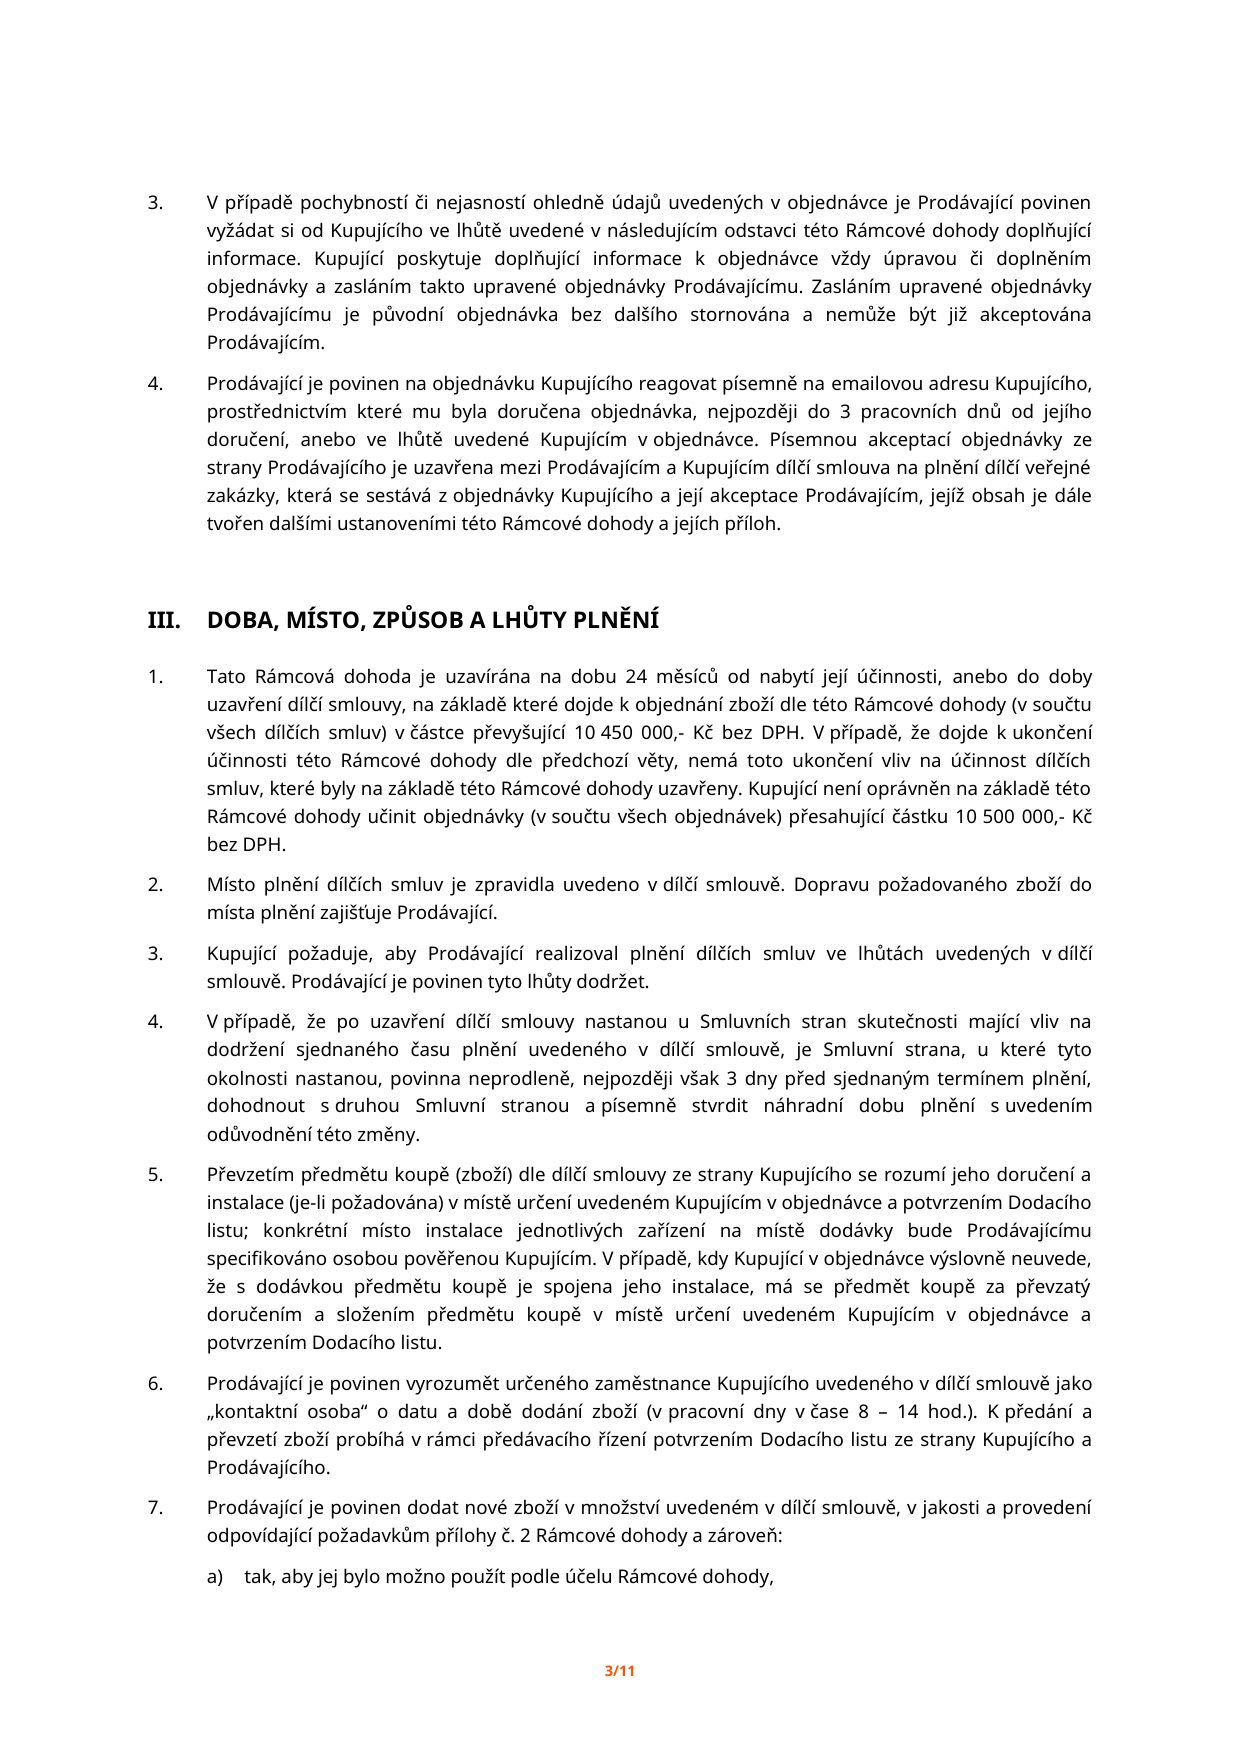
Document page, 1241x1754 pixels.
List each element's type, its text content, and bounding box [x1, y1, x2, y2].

text Prodávající je povinen dodat nové zboží v množství uvedeném v dílčí smlouvě, v jakosti a provedení odpovídající požadavkům přílohy č. 2 Rámcové dohody a zároveň: [148, 1494, 1093, 1548]
text Prodávající je povinen vyrozumět určeného zaměstnance Kupujícího uvedeného v dílčí smlouvě jako „kontaktní osoba“ o datu a době dodání zboží (v pracovní dny v čase 8 – 14 hod.). K předání a převzetí zboží probíhá v rámci předávacího řízení potvrzením Dodacího listu ze strany Kupujícího a Prodávajícího. [148, 1370, 1093, 1479]
text V případě, že po uzavření dílčí smlouvy nastanou u Smluvních stran skutečnosti mající vliv na dodržení sjednaného času plnění uvedeného v dílčí smlouvě, je Smluvní strana, u které tyto okolnosti nastanou, povinna neprodleně, nejpozději však 3 dny před sjednaným termínem plnění, dohodnout s druhou Smluvní stranou a písemně stvrdit náhradní dobu plnění s uvedením odůvodnění této změny. [148, 1009, 1093, 1146]
list Místo plnění dílčích smluv je zpravidla uvedeno v dílčí smlouvě. Dopravu požadovaného zboží do místa plnění zajišťuje Prodávající. [148, 872, 1093, 925]
text V případě pochybností či nejasností ohledně údajů uvedených v objednávce je Prodávající povinen vyžádat si od Kupujícího ve lhůtě uvedené v následujícím odstavci této Rámcové dohody doplňující informace. Kupující poskytuje doplňující informace k objednávce vždy úpravou či doplněním objednávky a zasláním takto upravené objednávky Prodávajícímu. Zasláním upravené objednávky Prodávajícímu je původní objednávka bez dalšího stornována a nemůže být již akceptována Prodávajícím. [148, 189, 1093, 355]
list tak, aby jej bylo možno použít podle účelu Rámcové dohody, [207, 1563, 1093, 1589]
text Převzetím předmětu koupě (zboží) dle dílčí smlouvy ze strany Kupujícího se rozumí jeho doručení a instalace (je-li požadována) v místě určení uvedeném Kupujícím v objednávce a potvrzením Dodacího listu; konkrétní místo instalace jednotlivých zařízení na místě dodávky bude Prodávajícímu specifikováno osobou pověřenou Kupujícím. V případě, kdy Kupující v objednávce výslovně neuvede, že s dodávkou předmětu koupě je spojena jeho instalace, má se předmět koupě za převzatý doručením a složením předmětu koupě v místě určení uvedeném Kupujícím v objednávce a potvrzením Dodacího listu. [148, 1161, 1093, 1355]
text Kupující požaduje, aby Prodávající realizoval plnění dílčích smluv ve lhůtách uvedených v dílčí smlouvě. Prodávající je povinen tyto lhůty dodržet. [148, 940, 1093, 994]
text DOBA, MÍSTO, ZPŮSOB A LHŮTY PLNĚNÍ [148, 604, 1093, 635]
text Prodávající je povinen na objednávku Kupujícího reagovat písemně na emailovou adresu Kupujícího, prostřednictvím které mu byla doručena objednávka, nejpozději do 3 pracovních dnů od jejího doručení, anebo ve lhůtě uvedené Kupujícím v objednávce. Písemnou akceptací objednávky ze strany Prodávajícího je uzavřena mezi Prodávajícím a Kupujícím dílčí smlouva na plnění dílčí veřejné zakázky, která se sestává z objednávky Kupujícího a její akceptace Prodávajícím, jejíž obsah je dále tvořen dalšími ustanoveními této Rámcové dohody a jejích příloh. [148, 370, 1093, 536]
list Tato Rámcová dohoda je uzavírána na dobu 24 měsíců od nabytí její účinnosti, anebo do doby uzavření dílčí smlouvy, na základě které dojde k objednání zboží dle této Rámcové dohody (v součtu všech dílčích smluv) v částce převyšující 10 450 000,- Kč bez DPH. V případě, že dojde k ukončení účinnosti této Rámcové dohody dle předchozí věty, nemá toto ukončení vliv na účinnost dílčích smluv, které byly na základě této Rámcové dohody uzavřeny. Kupující není oprávněn na základě této Rámcové dohody učinit objednávky (v součtu všech objednávek) přesahující částku 10 500 000,- Kč bez DPH. [148, 663, 1093, 857]
